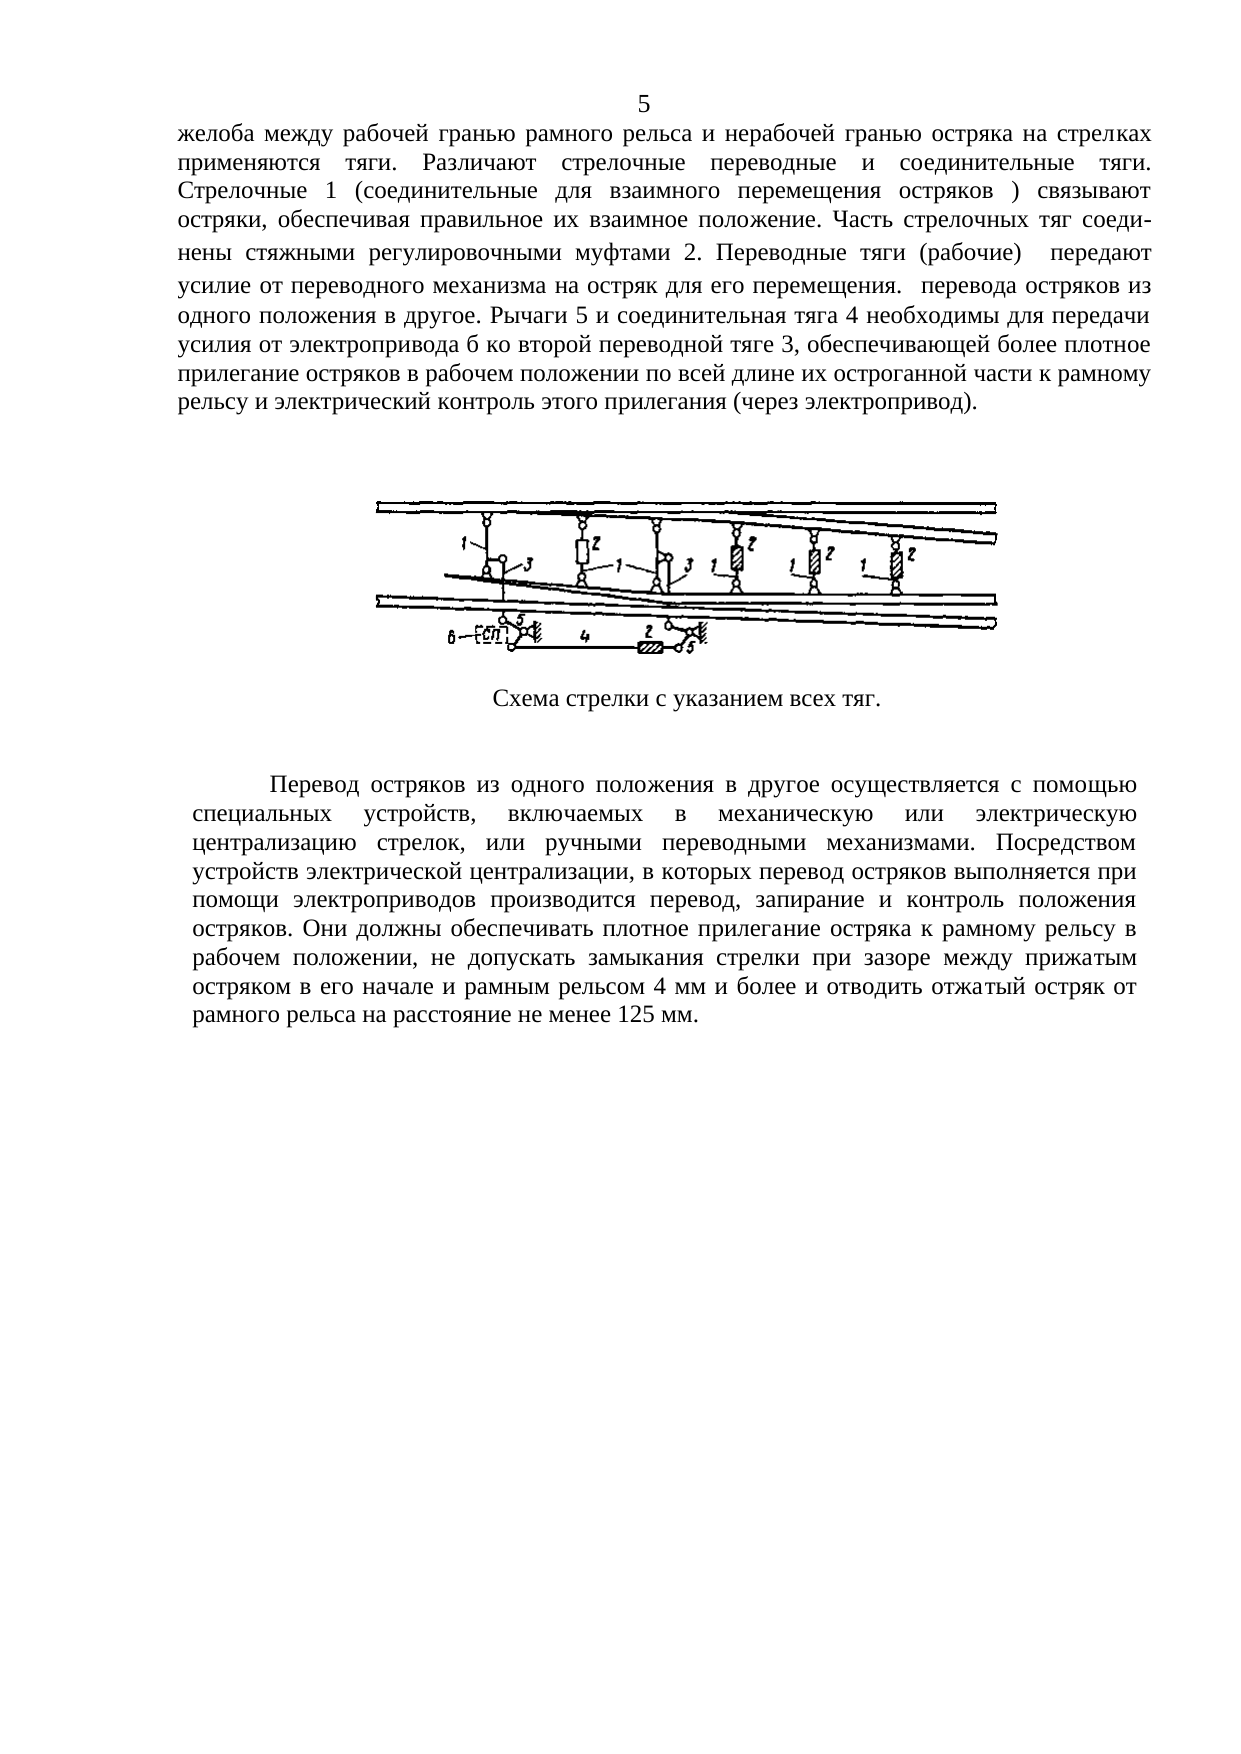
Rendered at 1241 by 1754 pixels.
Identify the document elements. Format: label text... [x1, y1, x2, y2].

text Перевод остряков из одного положения в другое осуществляется с помощью специальных устройств, включаемых в механическую или электрическую централизацию стрелок, или ручными переводными механизмами. Посредством устройств электрической централизации, в которых перевод остряков выполняется при помощи электроприводов производится перевод, запирание и контроль положения остряков. Они должны обеспечивать плотное прилегание остряка к рамному рельсу в рабочем положении, не допускать замыкания стрелки при зазоре между прижатым остряком в его начале и рамным рельсом и более и отводить отжатый остряк от рамного рельса на расстояние не менее . [192, 769, 1137, 1028]
picture [375, 501, 998, 655]
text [177, 118, 1152, 415]
text Схема стрелки с указанием всех тяг. [177, 683, 1152, 712]
